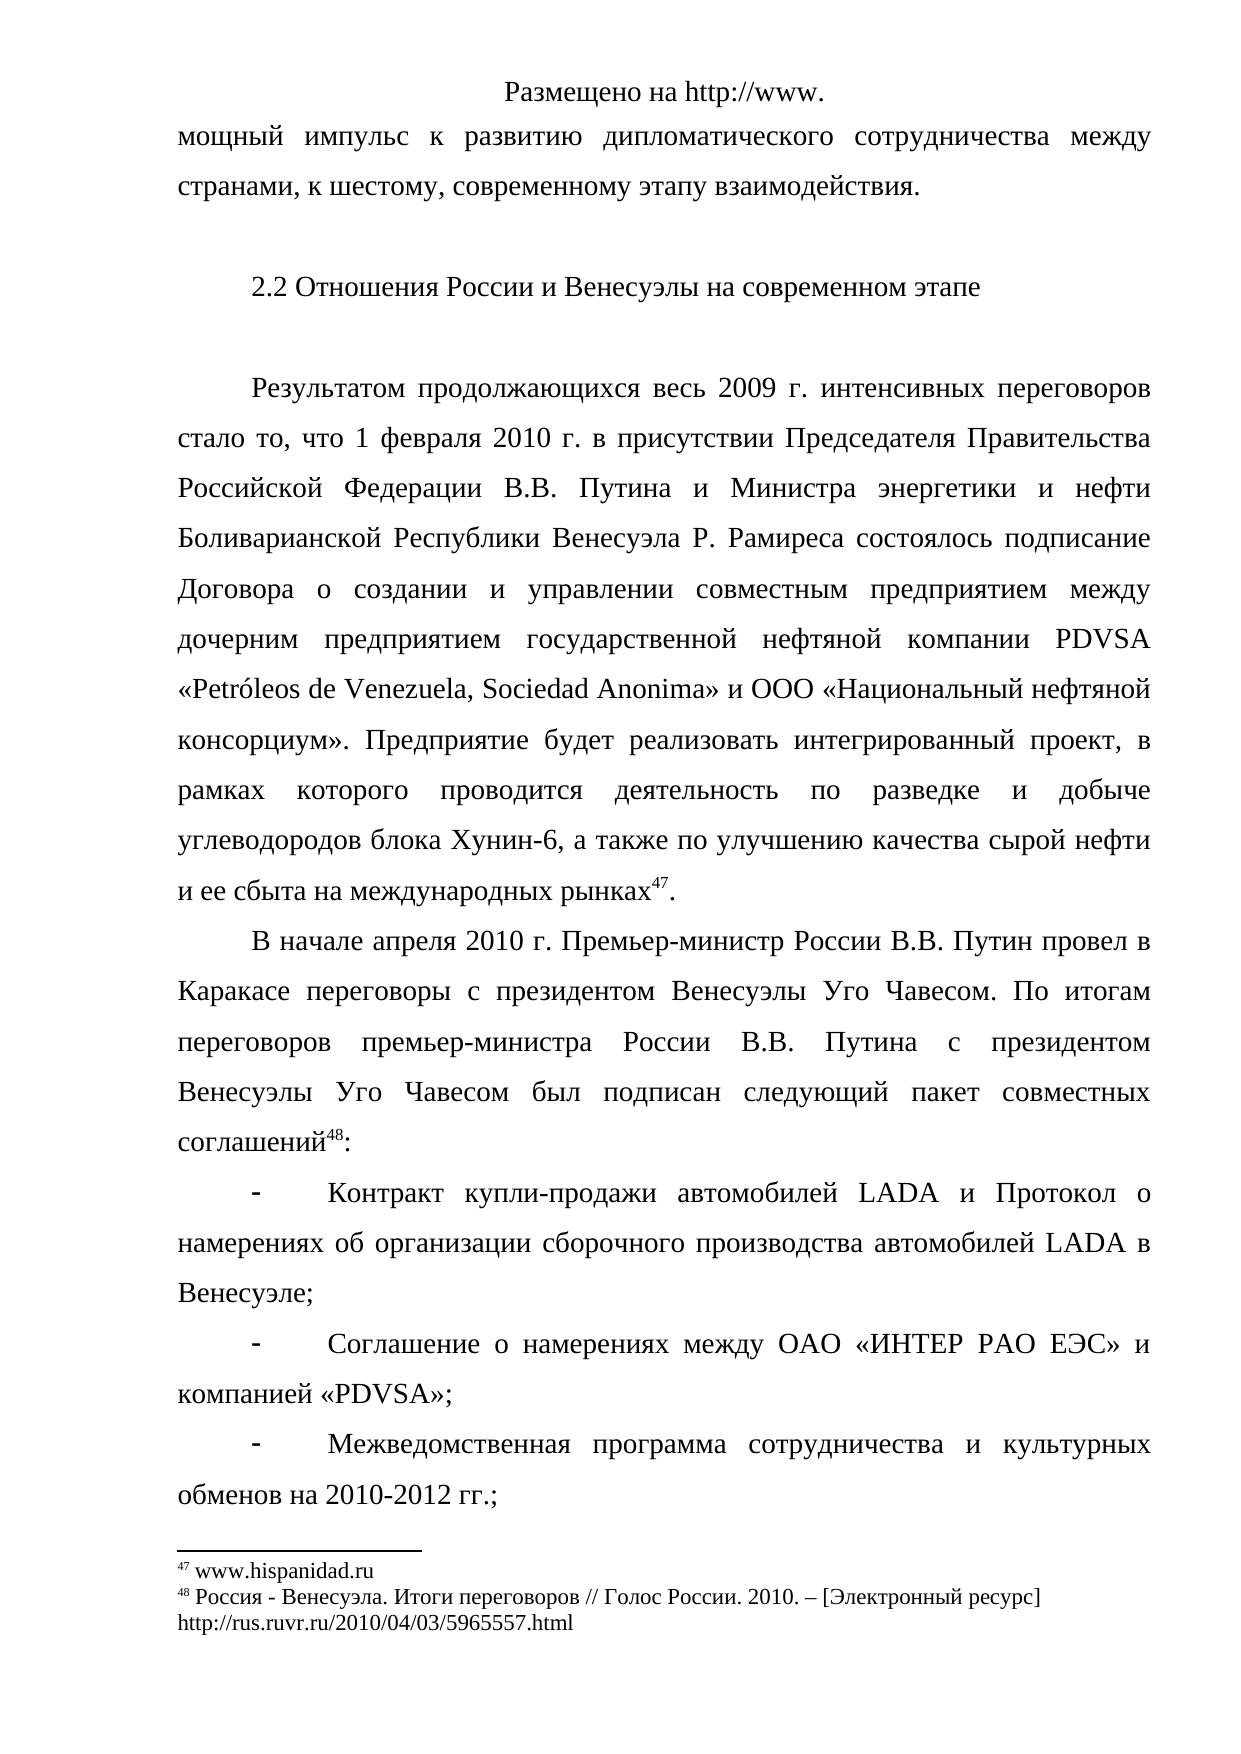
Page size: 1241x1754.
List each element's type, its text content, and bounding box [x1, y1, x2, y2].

list Соглашение о намерениях между ОАО «ИНТЕР РАО ЕЭС» и компанией «PDVSA»; [177, 1326, 1152, 1410]
text Результатом продолжающихся весь 2009 г. интенсивных переговоров стало то, что 1 февраля 2010 г. в присутствии Председателя Правительства Российской Федерации В.В. Путина и Министра энергетики и нефти Боливарианской Республики Венесуэла Р. Рамиреса состоялось подписание Договора о создании и управлении совместным предприятием между дочерним предприятием государственной нефтяной компании PDVSA «Petróleos de Venezuela, Sociedad Anonima» и ООО «Национальный нефтяной консорциум». Предприятие будет реализовать интегрированный проект, в рамках которого проводится деятельность по разведке и добыче углеводородов блока Хунин-6, а также по улучшению качества сырой нефти и ее сбыта на международных рынках. [177, 370, 1152, 906]
list Контракт купли-продажи автомобилей LADA и Протокол о намерениях об организации сборочного производства автомобилей LADА в Венесуэле; [177, 1175, 1152, 1309]
list Межведомственная программа сотрудничества и культурных обменов на 2010-2012 гг.; [177, 1426, 1152, 1510]
text В начале апреля 2010 г. Премьер-министр России В.В. Путин провел в Каракасе переговоры с президентом Венесуэлы Уго Чавесом. По итогам переговоров премьер-министра России В.В. Путина с президентом Венесуэлы Уго Чавесом был подписан следующий пакет совместных соглашений: [177, 923, 1152, 1158]
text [177, 118, 1152, 202]
subtitle 2.2 Отношения России и Венесуэлы на современном этапе [177, 269, 1152, 303]
